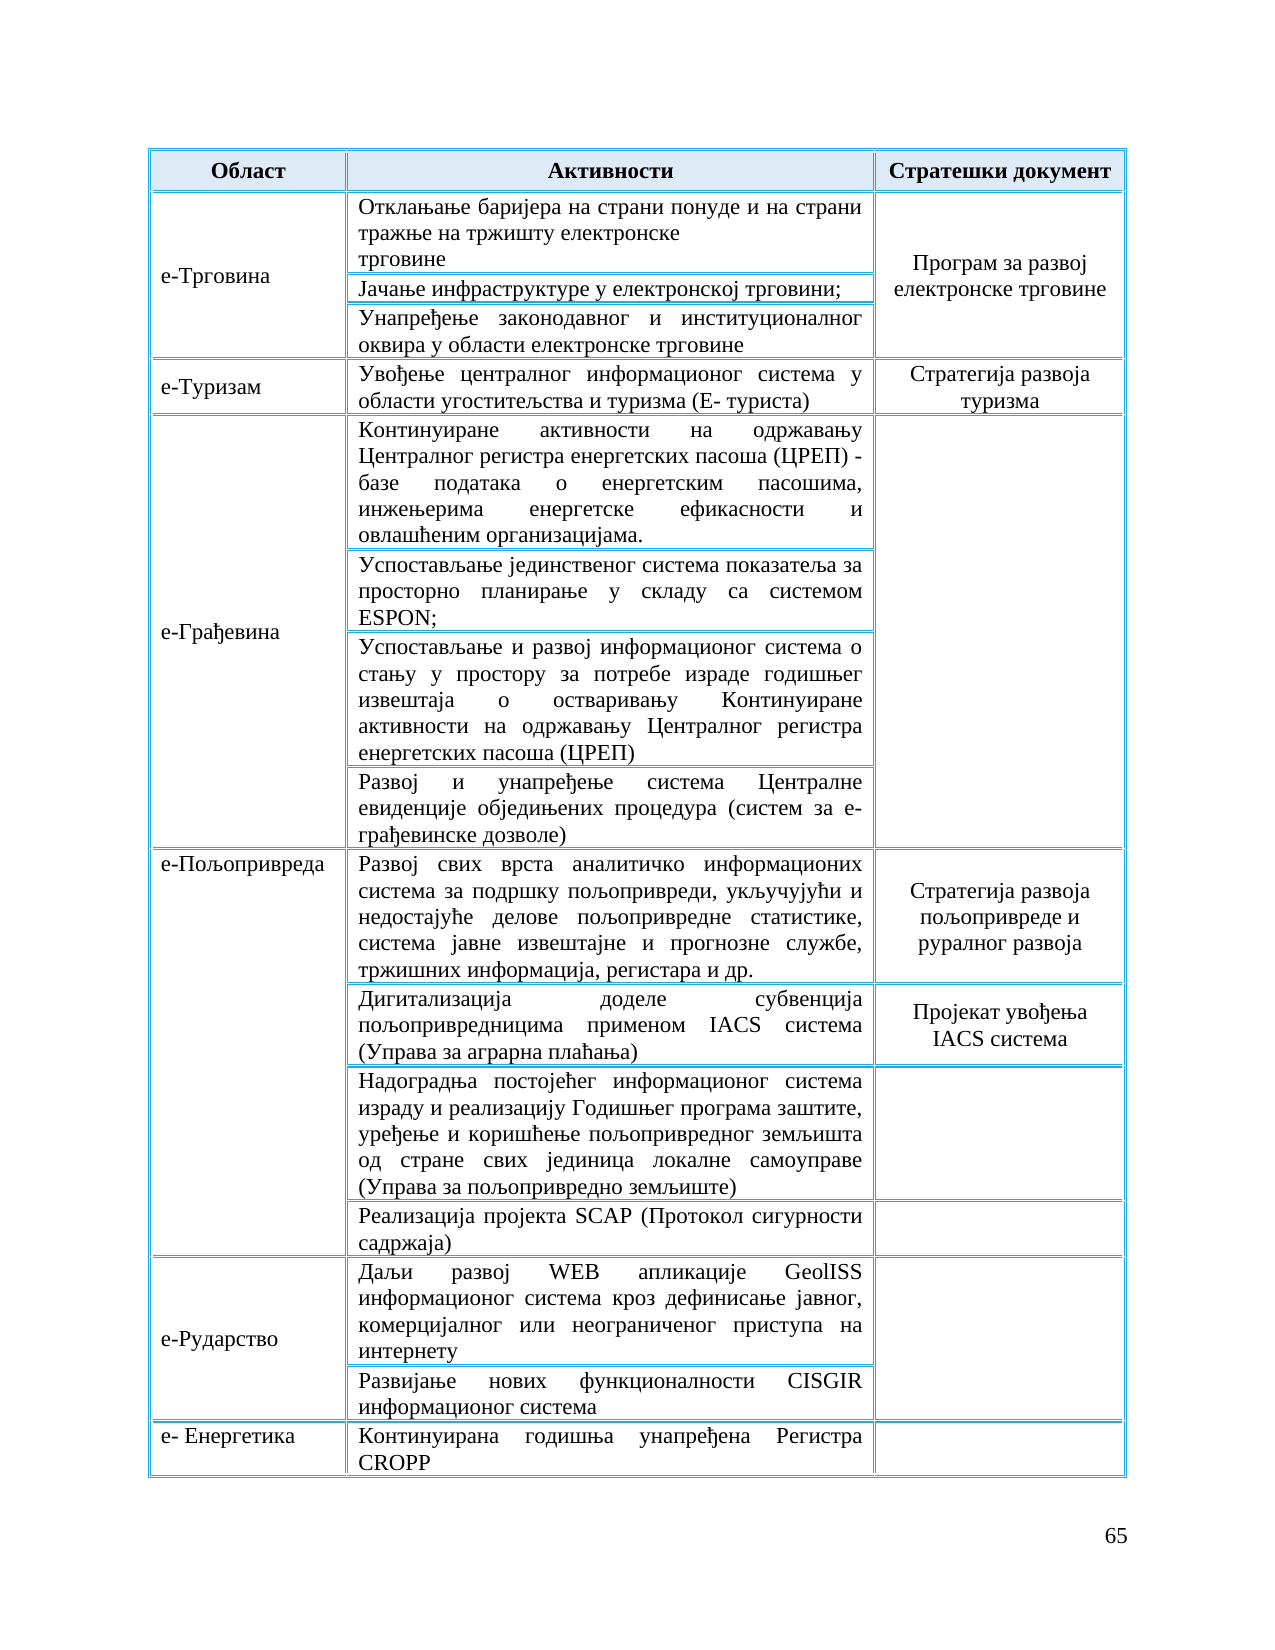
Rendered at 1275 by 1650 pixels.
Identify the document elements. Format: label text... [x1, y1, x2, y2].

table_cell Континуирана годишња унапређена Регистра CROPP [347, 1423, 874, 1475]
table_cell Надоградња постојећег информационог система израду и реализацију Годишњег програма заштите, уређење и коришћење пољопривредног земљишта од стране свих јединица локалне самоуправе (Управа за пољопривредно земљиште) [348, 1068, 873, 1199]
table_cell Развој и унапређење система Централне евиденције обједињених процедура (систем за е-грађевинске дозволе) [348, 768, 873, 847]
table_header Област [151, 149, 347, 190]
table_header Стратешки документ [874, 151, 1124, 190]
table_cell Развој свих врста аналитичко информационих система за подршку пољопривреди, укључујући и недостајуће делове пољопривредне статистике, система јавне извештајне и прогнозне службе, тржишних информација, регистара и др. [348, 850, 873, 982]
table_cell [874, 1199, 1126, 1255]
table_cell Стратегија развоја туризма [874, 357, 1126, 413]
table_cell Отклањање баријера на страни понуде и на страни тражње на тржишту електронске трговине [348, 193, 873, 272]
table_cell е-Рударство [149, 1255, 347, 1419]
table_cell Програм за развој електронске трговине [876, 190, 1124, 357]
table_cell Континуиране активности на одржавању Централног регистра енергетских пасоша (ЦРЕП) - базе података о енергетским пасошима, инжењерима енергетске ефикасности и овлашћеним организацијама. [348, 416, 873, 548]
table_cell е-Туризам [149, 357, 347, 413]
table_cell Увођење централног информационог система у области угоститељства и туризма (Е- туриста) [348, 360, 873, 413]
table_cell Реализација пројекта SCAP (Протокол сигурности садржаја) [348, 1202, 873, 1255]
table_cell [874, 1255, 1126, 1419]
table_cell е-Грађевина [149, 413, 347, 847]
table_cell е-Трговина [151, 190, 345, 357]
table_cell Успостављање јединственог система показатеља за просторно планирање у складу са системом ESPON; [348, 551, 873, 630]
table_cell [874, 413, 1126, 847]
table_cell Јачање инфраструктуре у електронској трговини; [348, 275, 873, 301]
table_cell Успостављање и развој информационог система о стању у простору за потребе израде годишњег извештаја о остваривању Континуиране активности на одржавању Централног регистра енергетских пасоша (ЦРЕП) [348, 633, 873, 765]
table_cell Унапређење законодавног и институционалног оквира у области електронске трговине [348, 305, 873, 357]
table_cell е-Пољопривреда [149, 847, 347, 1255]
table_cell Стратегија развоја пољопривреде и руралног развоја [874, 847, 1126, 982]
table_cell [874, 1064, 1126, 1199]
table_cell Пројекат увођења IACS система [874, 982, 1126, 1064]
table_cell [874, 1419, 1126, 1475]
table_header Активности [347, 151, 874, 190]
table_cell Даљи развој WEB апликације GeolISS информационог система кроз дефинисање јавног, комерцијалног или неограниченог приступа на интернету [348, 1258, 873, 1363]
table_cell е- Енергетика [149, 1419, 347, 1475]
table_cell Дигитализација доделе субвенција пољопривредницима применом IACS система (Управа за аграрна плаћања) [348, 985, 873, 1064]
table_cell Развијање нових функционалности CISGIR информационог система [348, 1367, 873, 1419]
